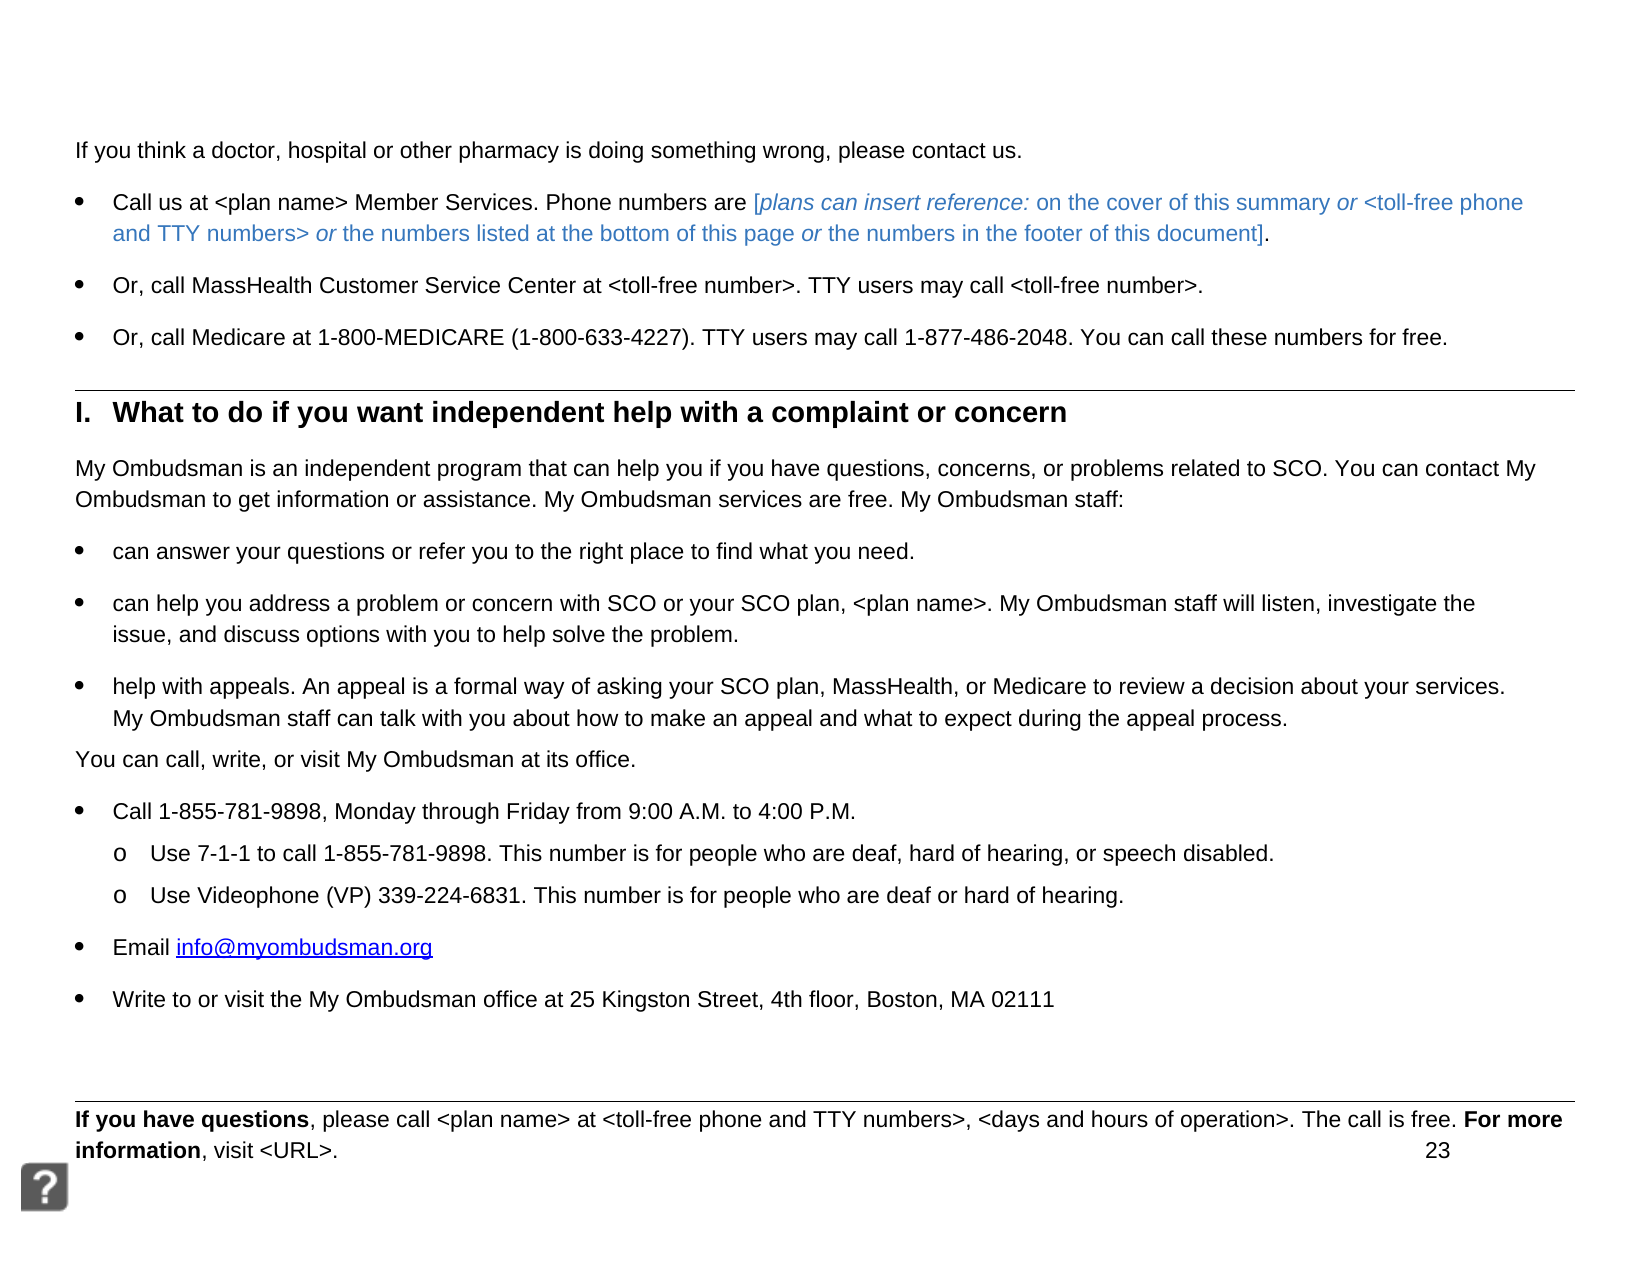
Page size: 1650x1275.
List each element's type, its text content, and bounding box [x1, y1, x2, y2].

list Call 1-855-781-9898, Monday through Friday from 9:00 A.M. to 4:00 P.M. [75, 795, 1537, 826]
list Write to or visit the My Ombudsman office at 25 Kingston Street, 4th floor, Boston, MA 02111 [75, 982, 1537, 1013]
list can answer your questions or refer you to the right place to find what you need. [75, 534, 1537, 566]
subtitle What to do if you want independent help with a complaint or concern [75, 391, 1575, 430]
text My Ombudsman is an independent program that can help you if you have questions, concerns, or problems related to SCO. You can contact My Ombudsman to get information or assistance. My Ombudsman services are free. My Ombudsman staff: [75, 451, 1575, 513]
list help with appeals. An appeal is a formal way of asking your SCO plan, MassHealth, or Medicare to review a decision about your services. My Ombudsman staff can talk with you about how to make an appeal and what to expect during the appeal process. [75, 670, 1537, 732]
list Use Videophone (VP) 339-224-6831. This number is for people who are deaf or hard of hearing. [112, 878, 1537, 909]
text If you think a doctor, hospital or other pharmacy is doing something wrong, please contact us. [75, 133, 1575, 164]
text Or, call Medicare at 1-800-MEDICARE (1-800-633-4227). TTY users may call 1-877-486-2048. You can call these numbers for free. [75, 321, 1537, 352]
list Use 7-1-1 to call 1-855-781-9898. This number is for people who are deaf, hard of hearing, or speech disabled. [112, 836, 1537, 868]
picture [21, 1162, 70, 1213]
text Call us at <plan name> Member Services. Phone numbers are [plans can insert reference: on the cover of this summary or <toll-free phone and TTY numbers> or the numbers listed at the bottom of this page or the numbers in the footer of this document]. [75, 185, 1537, 248]
list can help you address a problem or concern with SCO or your SCO plan, <plan name>. My Ombudsman staff will listen, investigate the issue, and discuss options with you to help solve the problem. [75, 586, 1537, 649]
text Or, call MassHealth Customer Service Center at <toll-free number>. TTY users may call <toll-free number>. [75, 269, 1537, 300]
text You can call, write, or visit My Ombudsman at its office. [75, 743, 1575, 774]
list Email info@myombudsman.org [75, 930, 1537, 961]
